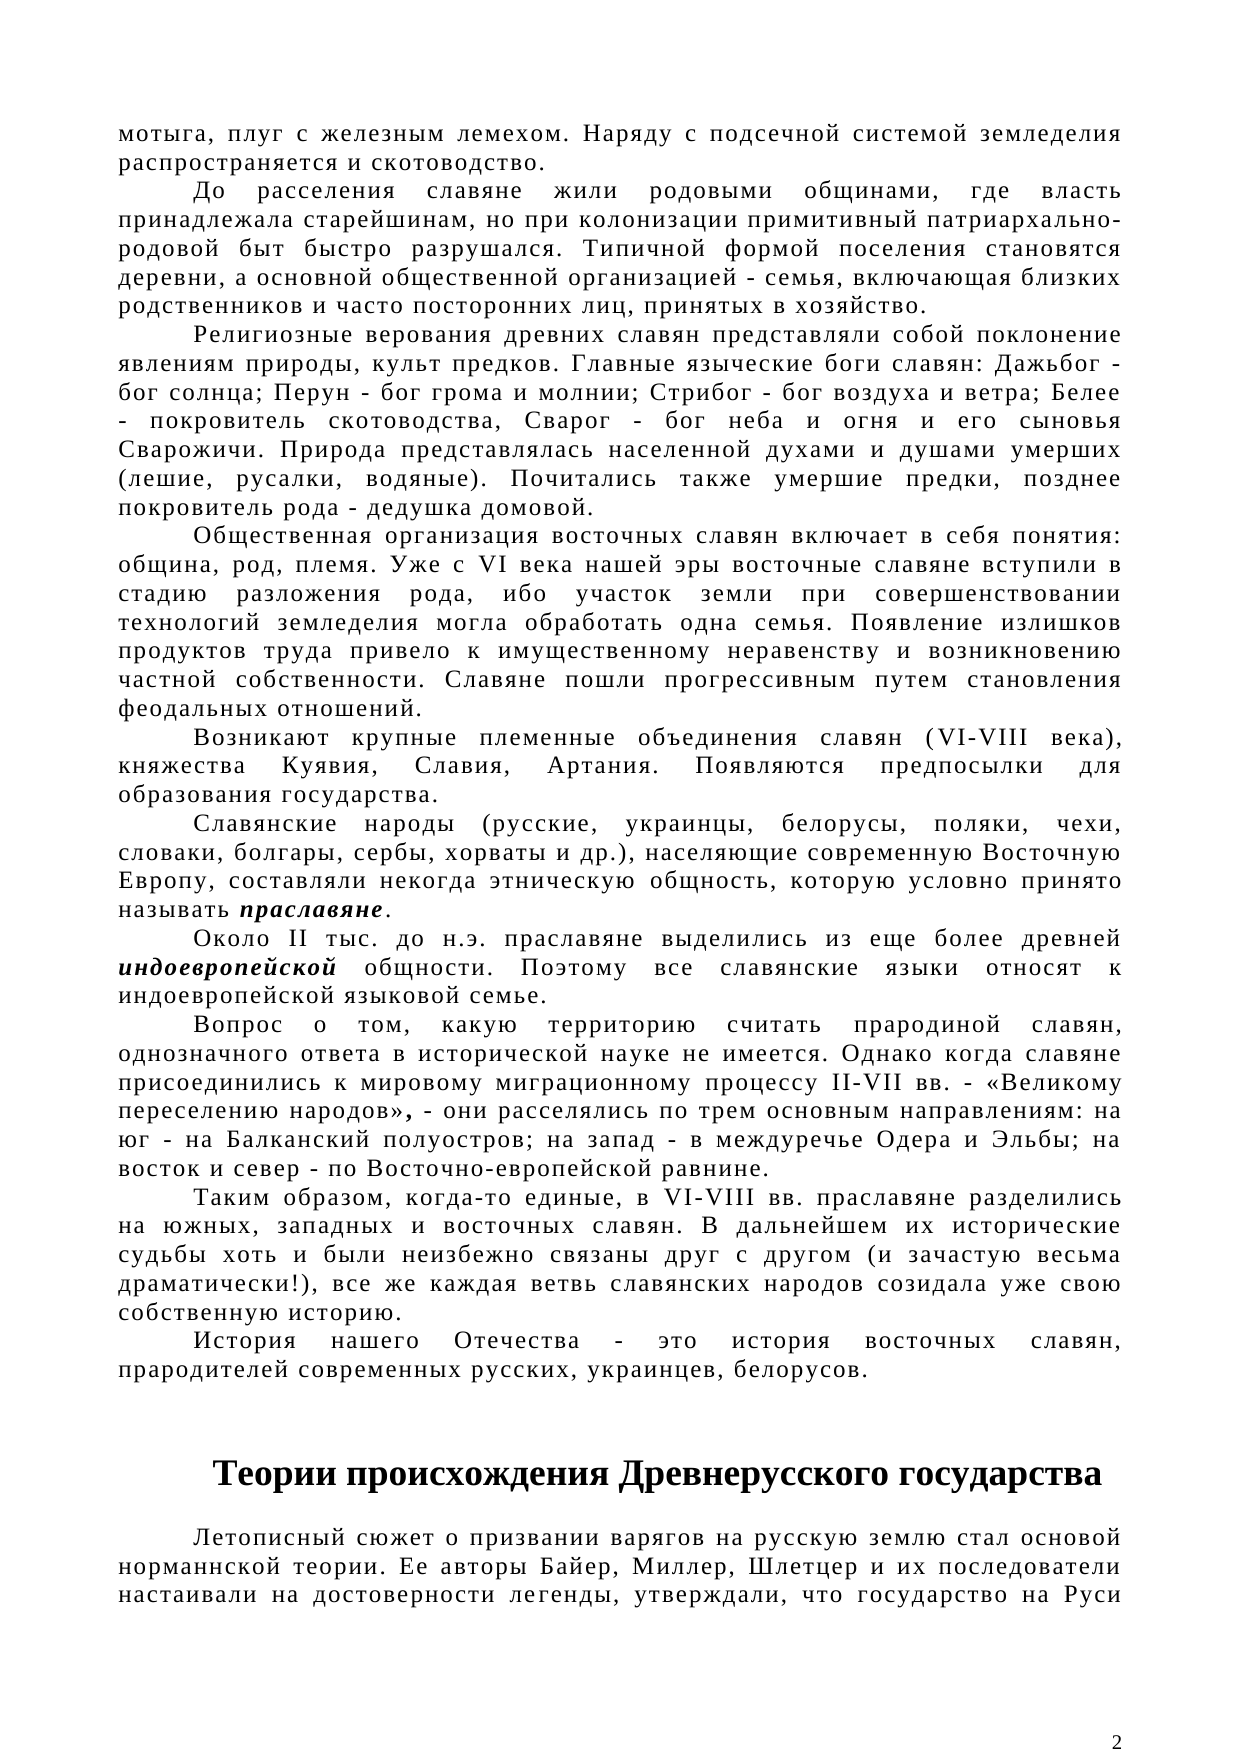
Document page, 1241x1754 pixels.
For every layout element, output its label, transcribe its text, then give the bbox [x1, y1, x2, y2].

text Славянские народы (русские, украинцы, белорусы, поляки, чехи, словаки, болгары, сербы, хорваты и др.), населяющие современную Восточную Европу, составляли некогда этническую общность, которую условно принято называть праславяне. [118, 808, 1122, 923]
text Около II тыс. до н.э. праславяне выделились из еще более древней индоевропейской общности. Поэтому все славянские языки относят к индоевропейской языковой семье. [118, 923, 1122, 1009]
text Вопрос о том, какую территорию считать прародиной славян, однозначного ответа в исторической науке не имеется. Однако когда славяне присоединились к мировому миграционному процессу II-VII вв. - «Великому переселению народов», - они расселялись по трем основным направлениям: на юг - на Балканский полуостров; на запад - в междуречье Одера и Эльбы; на восток и север - по Восточно-европейской равнине. [118, 1009, 1122, 1182]
text Религиозные верования древних славян представляли собой поклонение явлениям природы, культ предков. Главные языческие боги славян: Дажьбог - бог солнца; Перун - бог грома и молнии; Стрибог - бог воздуха и ветра; Белее - покровитель скотоводства, Сварог - бог неба и огня и его сыновья Сварожичи. Природа представлялась населенной духами и душами умерших (лешие, русалки, водяные). Почитались также умершие предки, позднее покровитель рода - дедушка домовой. [118, 319, 1122, 521]
text До расселения славяне жили родовыми общинами, где власть принадлежала старейшинам, но при колонизации примитивный патриархально-родовой быт быстро разрушался. Типичной формой поселения становятся деревни, а основной общественной организацией - семья, включающая близких родственников и часто посторонних лиц, принятых в хозяйство. [118, 176, 1122, 319]
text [118, 118, 1122, 176]
text Таким образом, когда-то единые, в VI-VIII вв. праславяне разделились на южных, западных и восточных славян. В дальнейшем их исторические судьбы хоть и были неизбежно связаны друг с другом (и зачастую весьма драматически!), все же каждая ветвь славянских народов созидала уже свою собственную историю. [118, 1182, 1122, 1326]
text Общественная организация восточных славян включает в себя понятия: община, род, племя. Уже с VI века нашей эры восточные славяне вступили в стадию разложения рода, ибо участок земли при совершенствовании технологий земледелия могла обработать одна семья. Появление излишков продуктов труда привело к имущественному неравенству и возникновению частной собственности. Славяне пошли прогрессивным путем становления феодальных отношений. [118, 521, 1122, 722]
text История нашего Отечества - это история восточных славян, прародителей современных русских, украинцев, белорусов. [118, 1326, 1122, 1383]
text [118, 1522, 1122, 1608]
subtitle Теории происхождения Древнерусского государства [118, 1450, 1122, 1493]
text Возникают крупные племенные объединения славян (VI-VIII века), княжества Куявия, Славия, Артания. Появляются предпосылки для образования государства. [118, 722, 1122, 808]
